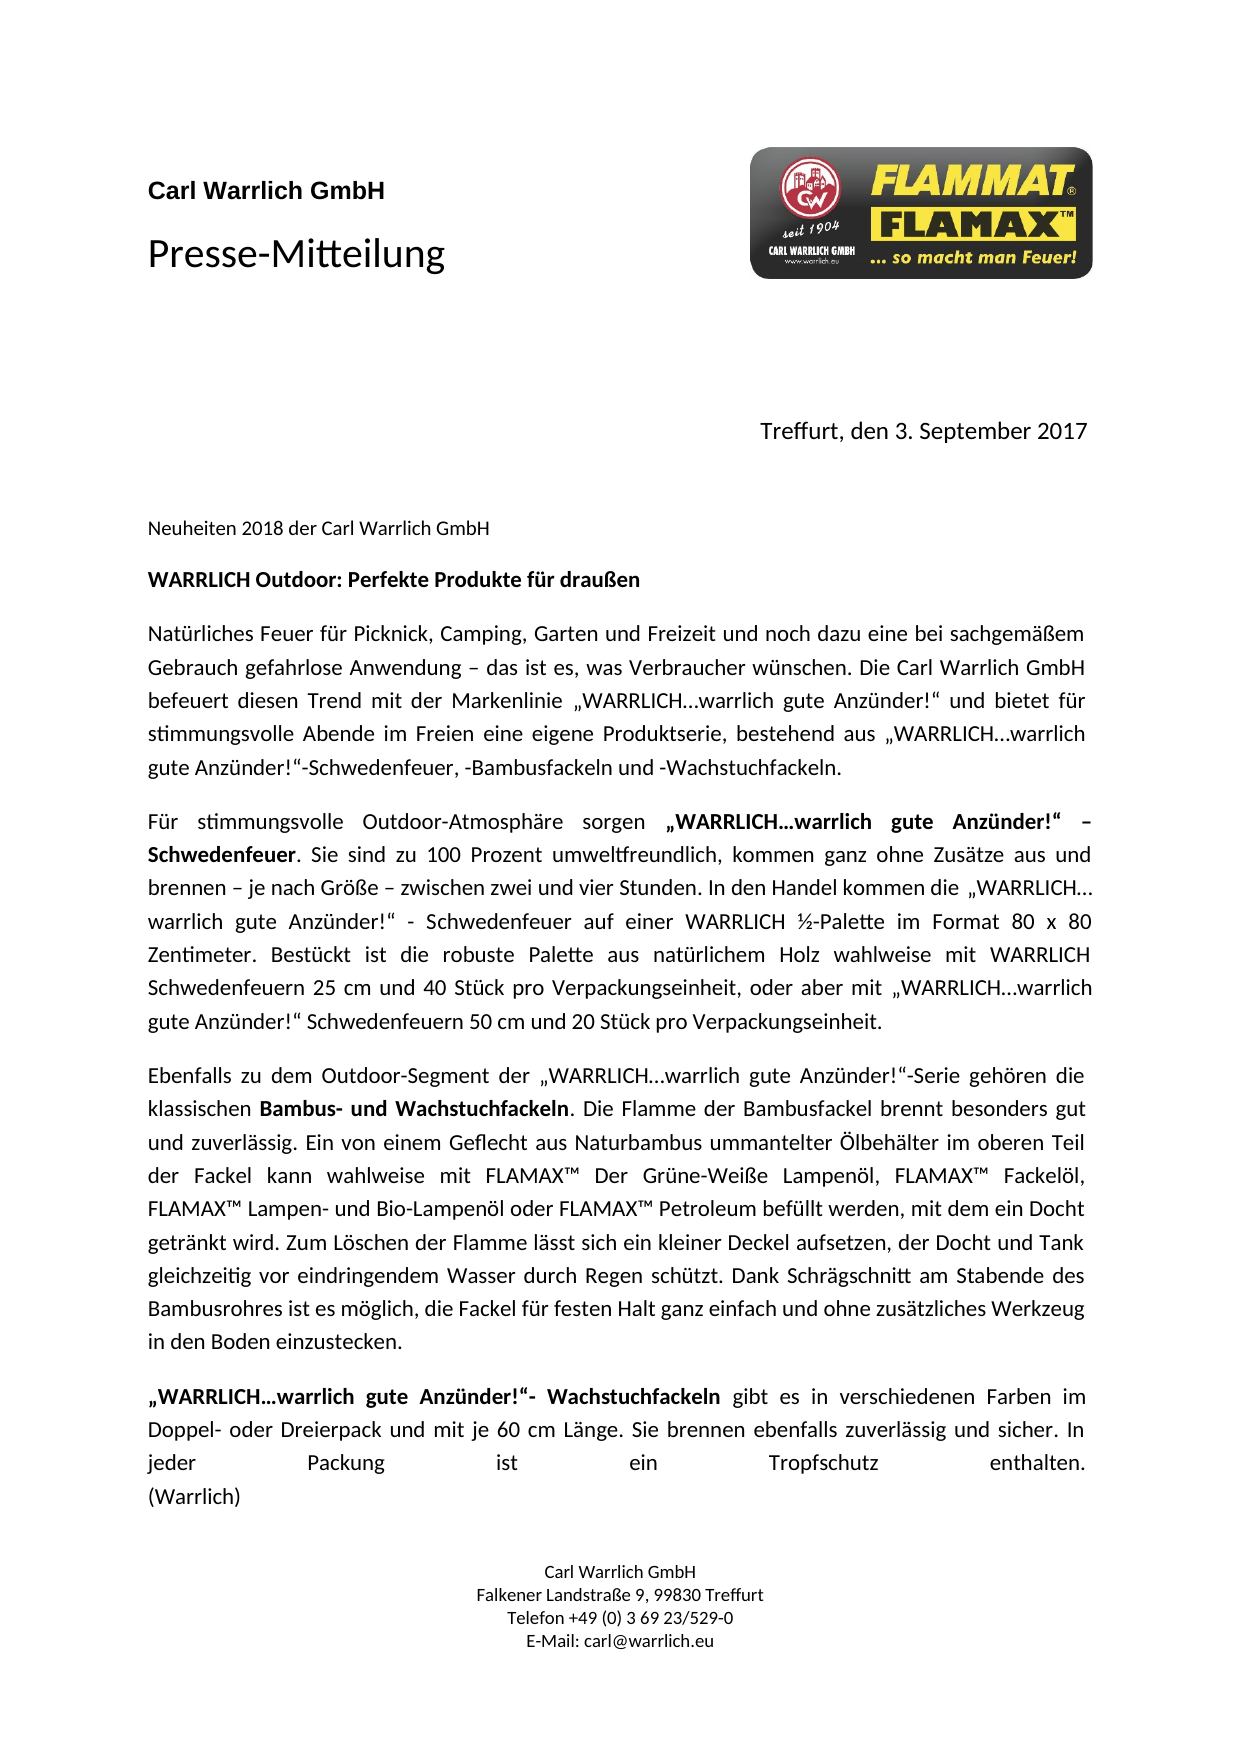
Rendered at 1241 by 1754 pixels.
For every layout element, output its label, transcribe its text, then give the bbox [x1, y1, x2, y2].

text Ebenfalls zu dem Outdoor-Segment der „WARRLICH…warrlich gute Anzünder!“-Serie gehören die klassischen Bambus- und Wachstuchfackeln. Die Flamme der Bambusfackel brennt besonders gut und zuverlässig. Ein von einem Geflecht aus Naturbambus ummantelter Ölbehälter im oberen Teil der Fackel kann wahlweise mit FLAMAX™ Der Grüne-Weiße Lampenöl, FLAMAX™ Fackelöl, FLAMAX™ Lampen- und Bio-Lampenöl oder FLAMAX™ Petroleum befüllt werden, mit dem ein Docht getränkt wird. Zum Löschen der Flamme lässt sich ein kleiner Deckel aufsetzen, der Docht und Tank gleichzeitig vor eindringendem Wasser durch Regen schützt. Dank Schrägschnitt am Stabende des Bambusrohres ist es möglich, die Fackel für festen Halt ganz einfach und ohne zusätzliches Werkzeug in den Boden einzustecken. [148, 1056, 1087, 1356]
text „WARRLICH…warrlich gute Anzünder!“- Wachstuchfackeln gibt es in verschiedenen Farben im Doppel- oder Dreierpack und mit je 60 cm Länge. Sie brennen ebenfalls zuverlässig und sicher. In jeder Packung ist ein Tropfschutz enthalten. (Warrlich) [148, 1376, 1087, 1510]
text Für stimmungsvolle Outdoor-Atmosphäre sorgen „WARRLICH…warrlich gute Anzünder!“ – Schwedenfeuer. Sie sind zu 100 Prozent umweltfreundlich, kommen ganz ohne Zusätze aus und brennen – je nach Größe – zwischen zwei und vier Stunden. In den Handel kommen die „WARRLICH…warrlich gute Anzünder!“ - Schwedenfeuer auf einer WARRLICH ½-Palette im Format 80 x 80 Zentimeter. Bestückt ist die robuste Palette aus natürlichem Holz wahlweise mit WARRLICH Schwedenfeuern 25 cm und 40 Stück pro Verpackungseinheit, oder aber mit „WARRLICH…warrlich gute Anzünder!“ Schwedenfeuern 50 cm und 20 Stück pro Verpackungseinheit. [148, 801, 1093, 1035]
text Neuheiten 2018 der Carl Warrlich GmbH [148, 510, 1087, 541]
text Treffurt, den 3. September 2017 [148, 415, 1093, 445]
text WARRLICH Outdoor: Perfekte Produkte für draußen [148, 562, 1087, 593]
text Presse-Mitteilung [148, 227, 750, 277]
text Carl Warrlich GmbH [148, 176, 750, 205]
picture [750, 147, 1093, 279]
text Natürliches Feuer für Picknick, Camping, Garten und Freizeit und noch dazu eine bei sachgemäßem Gebrauch gefahrlose Anwendung – das ist es, was Verbraucher wünschen. Die Carl Warrlich GmbH befeuert diesen Trend mit der Markenlinie „WARRLICH…warrlich gute Anzünder!“ und bietet für stimmungsvolle Abende im Freien eine eigene Produktserie, bestehend aus „WARRLICH…warrlich gute Anzünder!“-Schwedenfeuer, -Bambusfackeln und -Wachstuchfackeln. [148, 614, 1087, 781]
